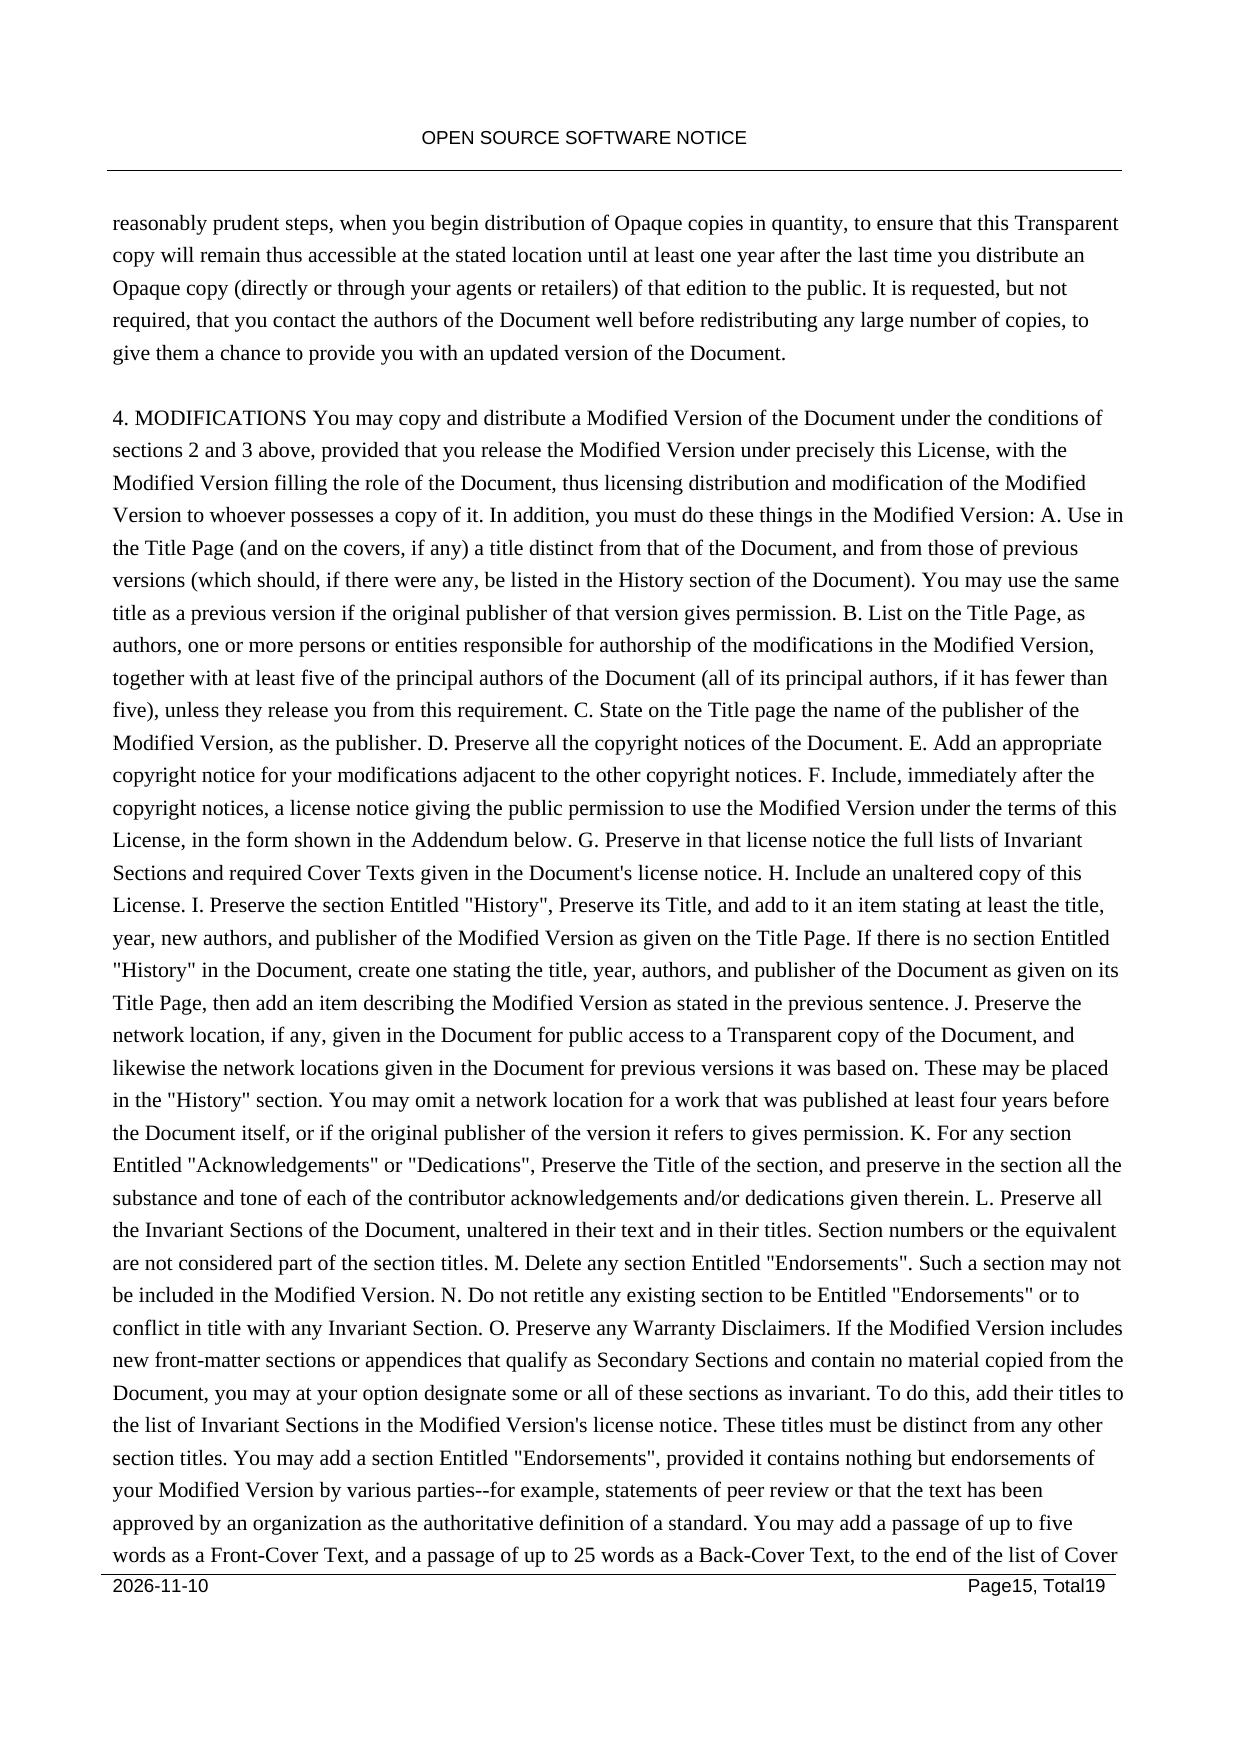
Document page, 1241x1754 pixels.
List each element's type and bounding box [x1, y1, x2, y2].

text [112, 206, 1128, 1571]
